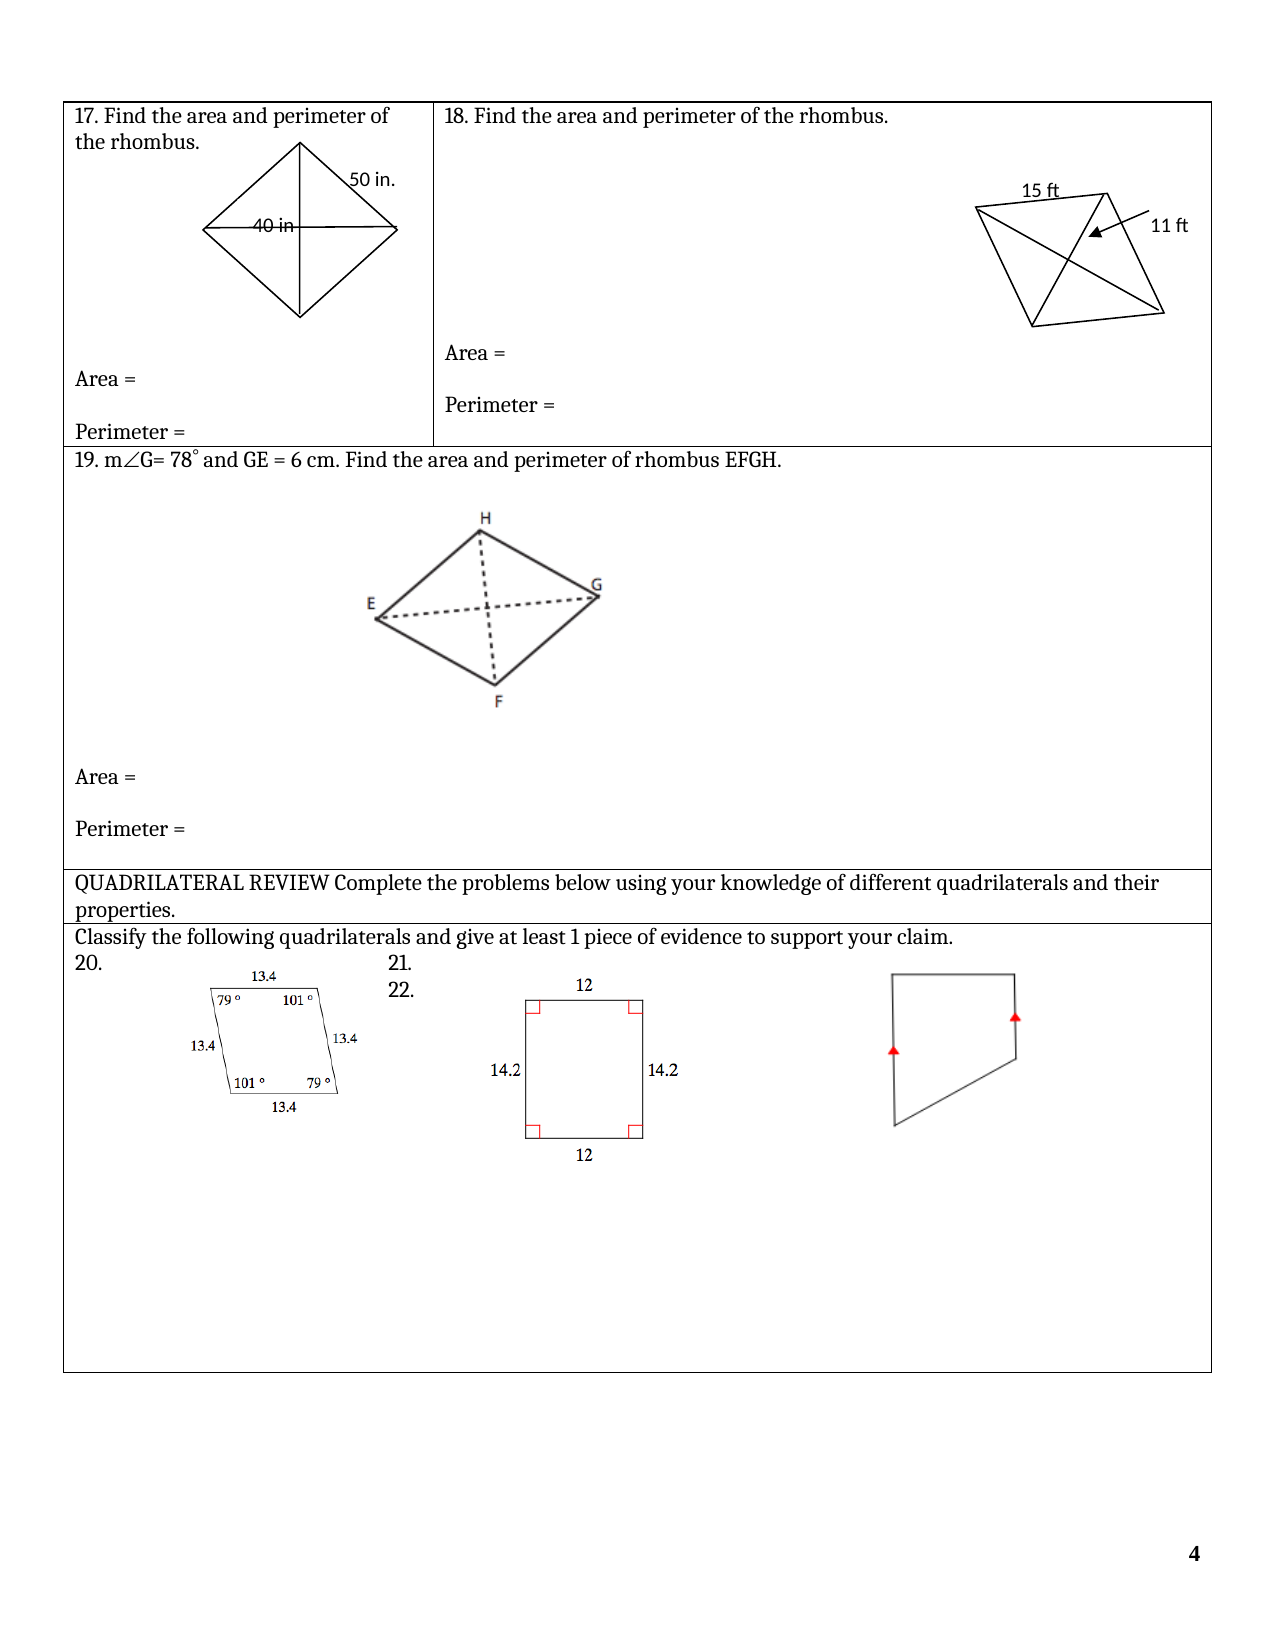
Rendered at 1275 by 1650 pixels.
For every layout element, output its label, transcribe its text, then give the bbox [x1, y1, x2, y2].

table_cell Classify the following quadrilaterals and give at least 1 piece of evidence to support your claim. 20. 21. 22. [64, 924, 1211, 1372]
table_cell 19. mG= 78 and GE = 6 cm. Find the area and perimeter of rhombus EFGH. Area = Perimeter = [64, 447, 1211, 869]
table_cell 17. Find the area and perimeter of the rhombus. Area = Perimeter = [64, 103, 433, 446]
picture [484, 961, 689, 1179]
table_cell 18. Find the area and perimeter of the rhombus. Area = Perimeter = [434, 103, 1211, 446]
picture [877, 961, 1028, 1134]
picture [184, 960, 370, 1129]
table_cell QUADRILATERAL REVIEW Complete the problems below using your knowledge of different quadrilaterals and their properties. [64, 870, 1211, 923]
picture [353, 491, 613, 716]
